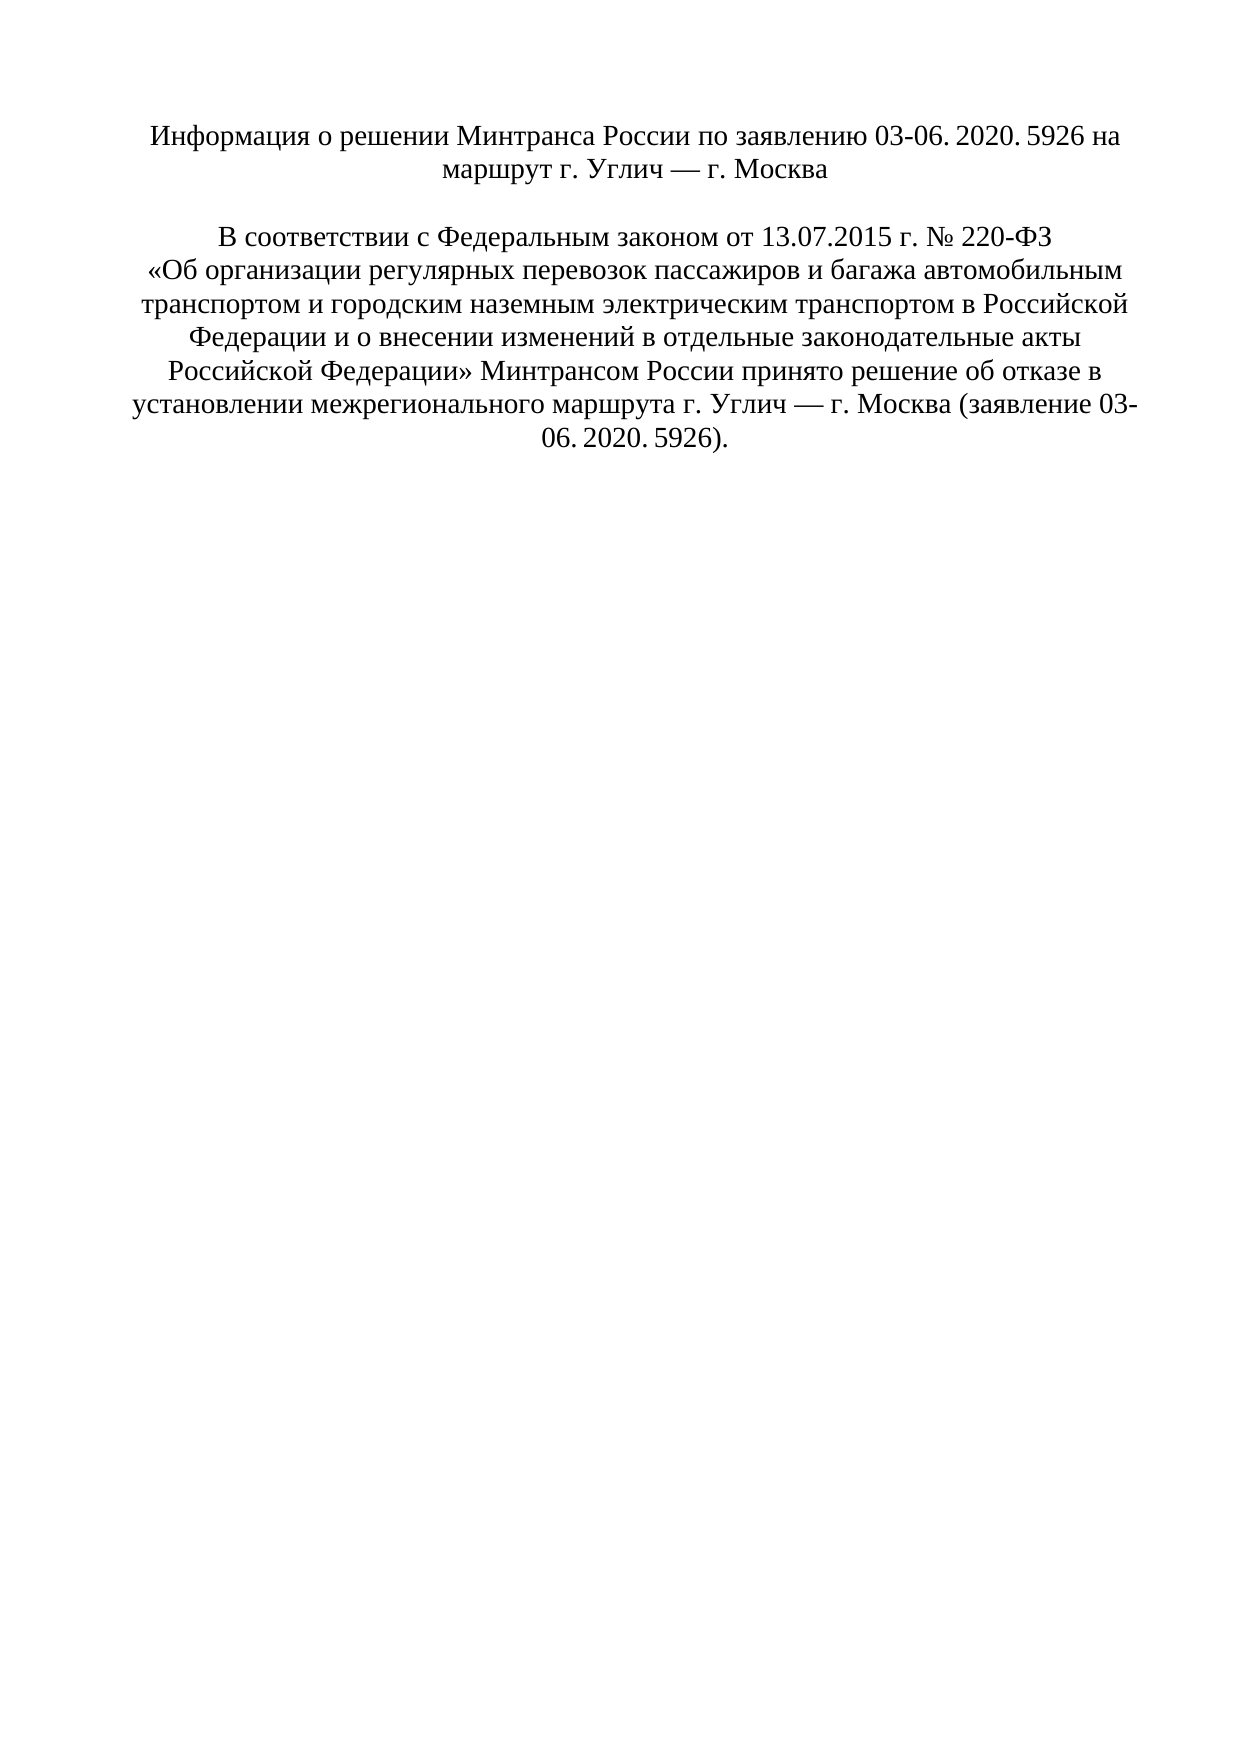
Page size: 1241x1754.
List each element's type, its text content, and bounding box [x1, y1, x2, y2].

text Информация о решении Минтранса России по заявлению 03-06. 2020. 5926 на маршрут г. Углич — г. Москва [118, 118, 1152, 185]
text В соответствии с Федеральным законом от 13.07.2015 г. № 220-ФЗ «Об организации регулярных перевозок пассажиров и багажа автомобильным транспортом и городским наземным электрическим транспортом в Российской Федерации и о внесении изменений в отдельные законодательные акты Российской Федерации» Минтрансом России принято решение об отказе в установлении межрегионального маршрута г. Углич — г. Москва (заявление 03-06. 2020. 5926). [118, 219, 1152, 453]
